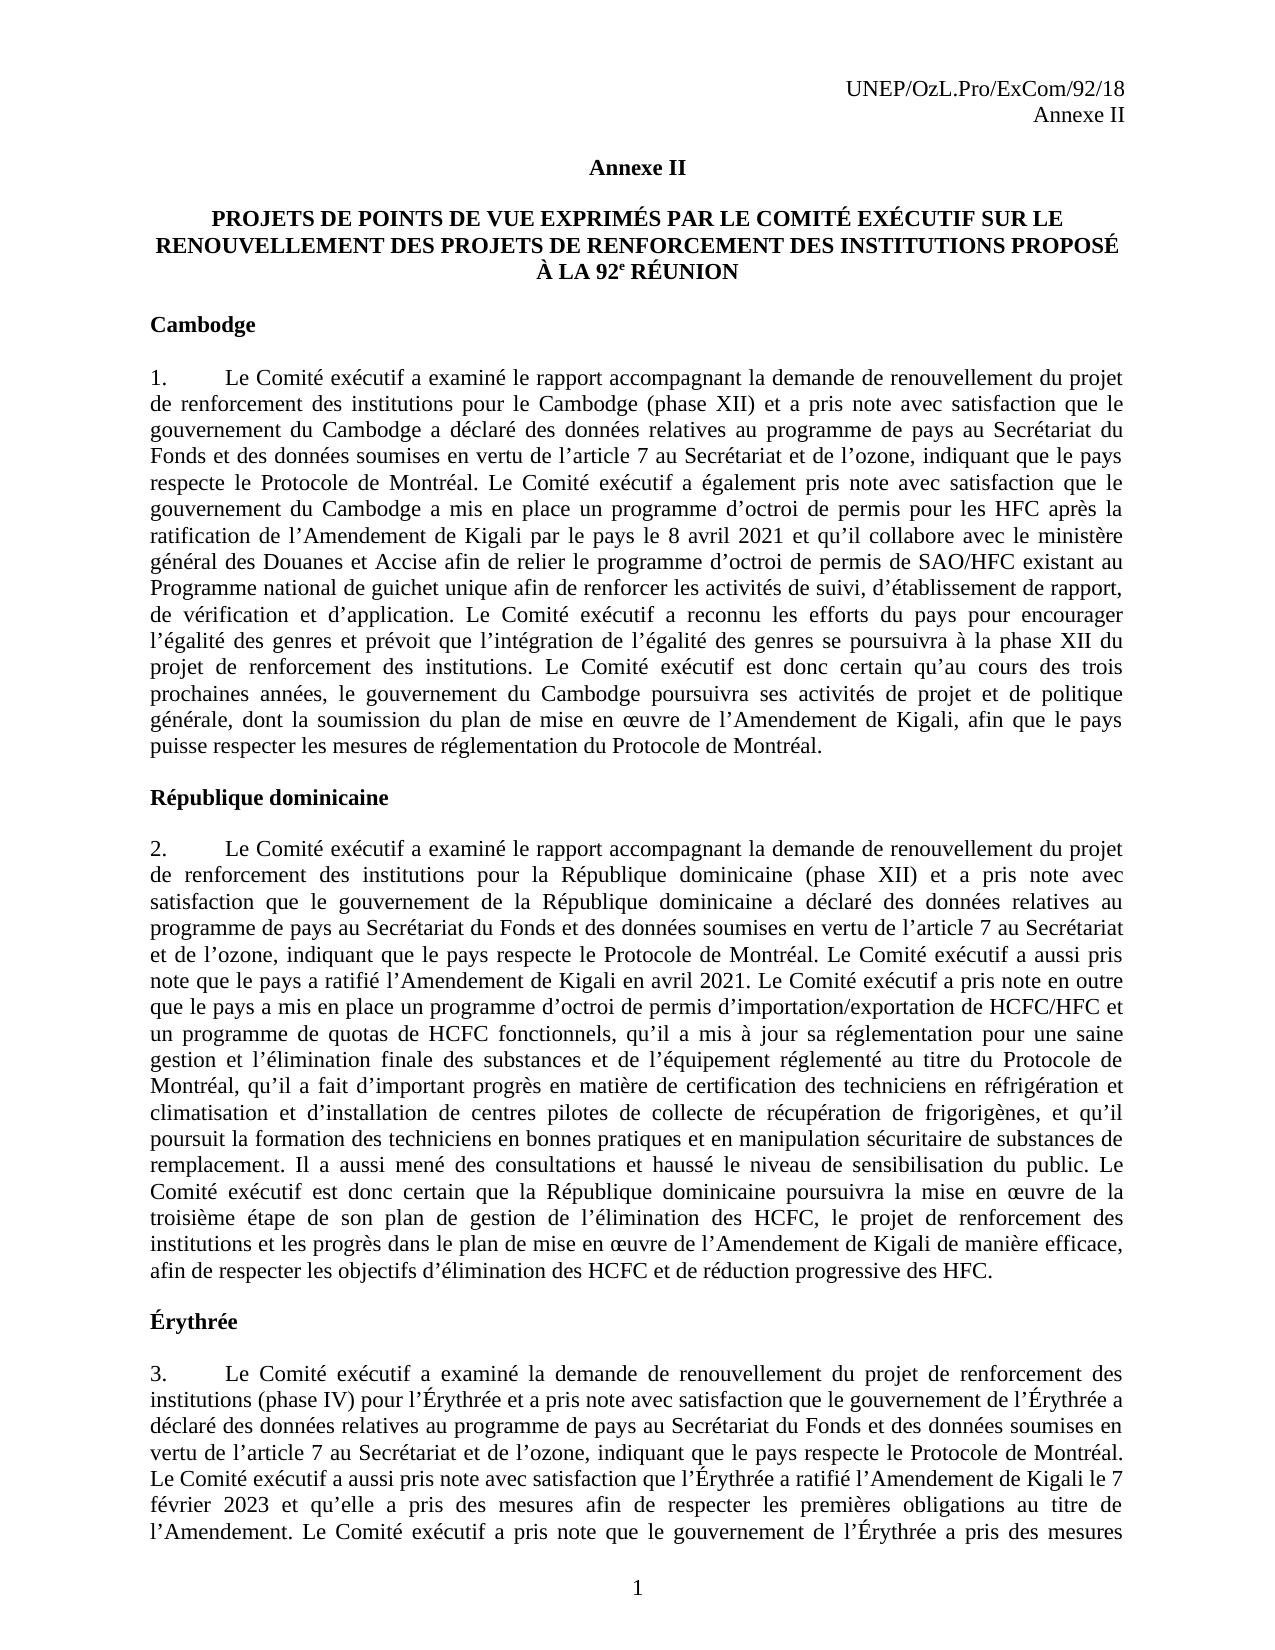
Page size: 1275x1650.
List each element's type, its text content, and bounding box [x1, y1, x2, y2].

subtitle Le Comité exécutif a examiné le rapport accompagnant la demande de renouvellement du projet de renforcement des institutions pour la République dominicaine (phase XII) et a pris note avec satisfaction que le gouvernement de la République dominicaine a déclaré des données relatives au programme de pays au Secrétariat du Fonds et des données soumises en vertu de l’article 7 au Secrétariat et de l’ozone, indiquant que le pays respecte le Protocole de Montréal. Le Comité exécutif a aussi pris note que le pays a ratifié l’Amendement de Kigali en avril 2021. Le Comité exécutif a pris note en outre que le pays a mis en place un programme d’octroi de permis d’importation/exportation de HCFC/HFC et un programme de quotas de HCFC fonctionnels, qu’il a mis à jour sa réglementation pour une saine gestion et l’élimination finale des substances et de l’équipement réglementé au titre du Protocole de Montréal, qu’il a fait d’important progrès en matière de certification des techniciens en réfrigération et climatisation et d’installation de centres pilotes de collecte de récupération de frigorigènes, et qu’il poursuit la formation des techniciens en bonnes pratiques et en manipulation sécuritaire de substances de remplacement. Il a aussi mené des consultations et haussé le niveau de sensibilisation du public. Le Comité exécutif est donc certain que la République dominicaine poursuivra la mise en œuvre de la troisième étape de son plan de gestion de l’élimination des HCFC, le projet de renforcement des institutions et les progrès dans le plan de mise en œuvre de l’Amendement de Kigali de manière efficace, afin de respecter les objectifs d’élimination des HCFC et de réduction progressive des HFC. [150, 835, 1125, 1283]
text Annexe II [150, 154, 1125, 180]
subtitle République dominicaine [150, 784, 1125, 810]
text PROJETS DE POINTS DE VUE EXPRIMÉS PAR LE COMITÉ EXÉCUTIF SUR LE RENOUVELLEMENT DES PROJETS DE RENFORCEMENT DES INSTITUTIONS PROPOSÉ À LA 92e RÉUNION [150, 205, 1125, 284]
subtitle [150, 1359, 1125, 1544]
subtitle Le Comité exécutif a examiné le rapport accompagnant la demande de renouvellement du projet de renforcement des institutions pour le Cambodge (phase XII) et a pris note avec satisfaction que le gouvernement du Cambodge a déclaré des données relatives au programme de pays au Secrétariat du Fonds et des données soumises en vertu de l’article 7 au Secrétariat et de l’ozone, indiquant que le pays respecte le Protocole de Montréal. Le Comité exécutif a également pris note avec satisfaction que le gouvernement du Cambodge a mis en place un programme d’octroi de permis pour les HFC après la ratification de l’Amendement de Kigali par le pays le 8 avril 2021 et qu’il collabore avec le ministère général des Douanes et Accise afin de relier le programme d’octroi de permis de SAO/HFC existant au Programme national de guichet unique afin de renforcer les activités de suivi, d’établissement de rapport, de vérification et d’application. Le Comité exécutif a reconnu les efforts du pays pour encourager l’égalité des genres et prévoit que l’intégration de l’égalité des genres se poursuivra à la phase XII du projet de renforcement des institutions. Le Comité exécutif est donc certain qu’au cours des trois prochaines années, le gouvernement du Cambodge poursuivra ses activités de projet et de politique générale, dont la soumission du plan de mise en œuvre de l’Amendement de Kigali, afin que le pays puisse respecter les mesures de réglementation du Protocole de Montréal. [150, 363, 1125, 759]
text Cambodge [150, 311, 1125, 337]
subtitle Érythrée [150, 1308, 1125, 1334]
